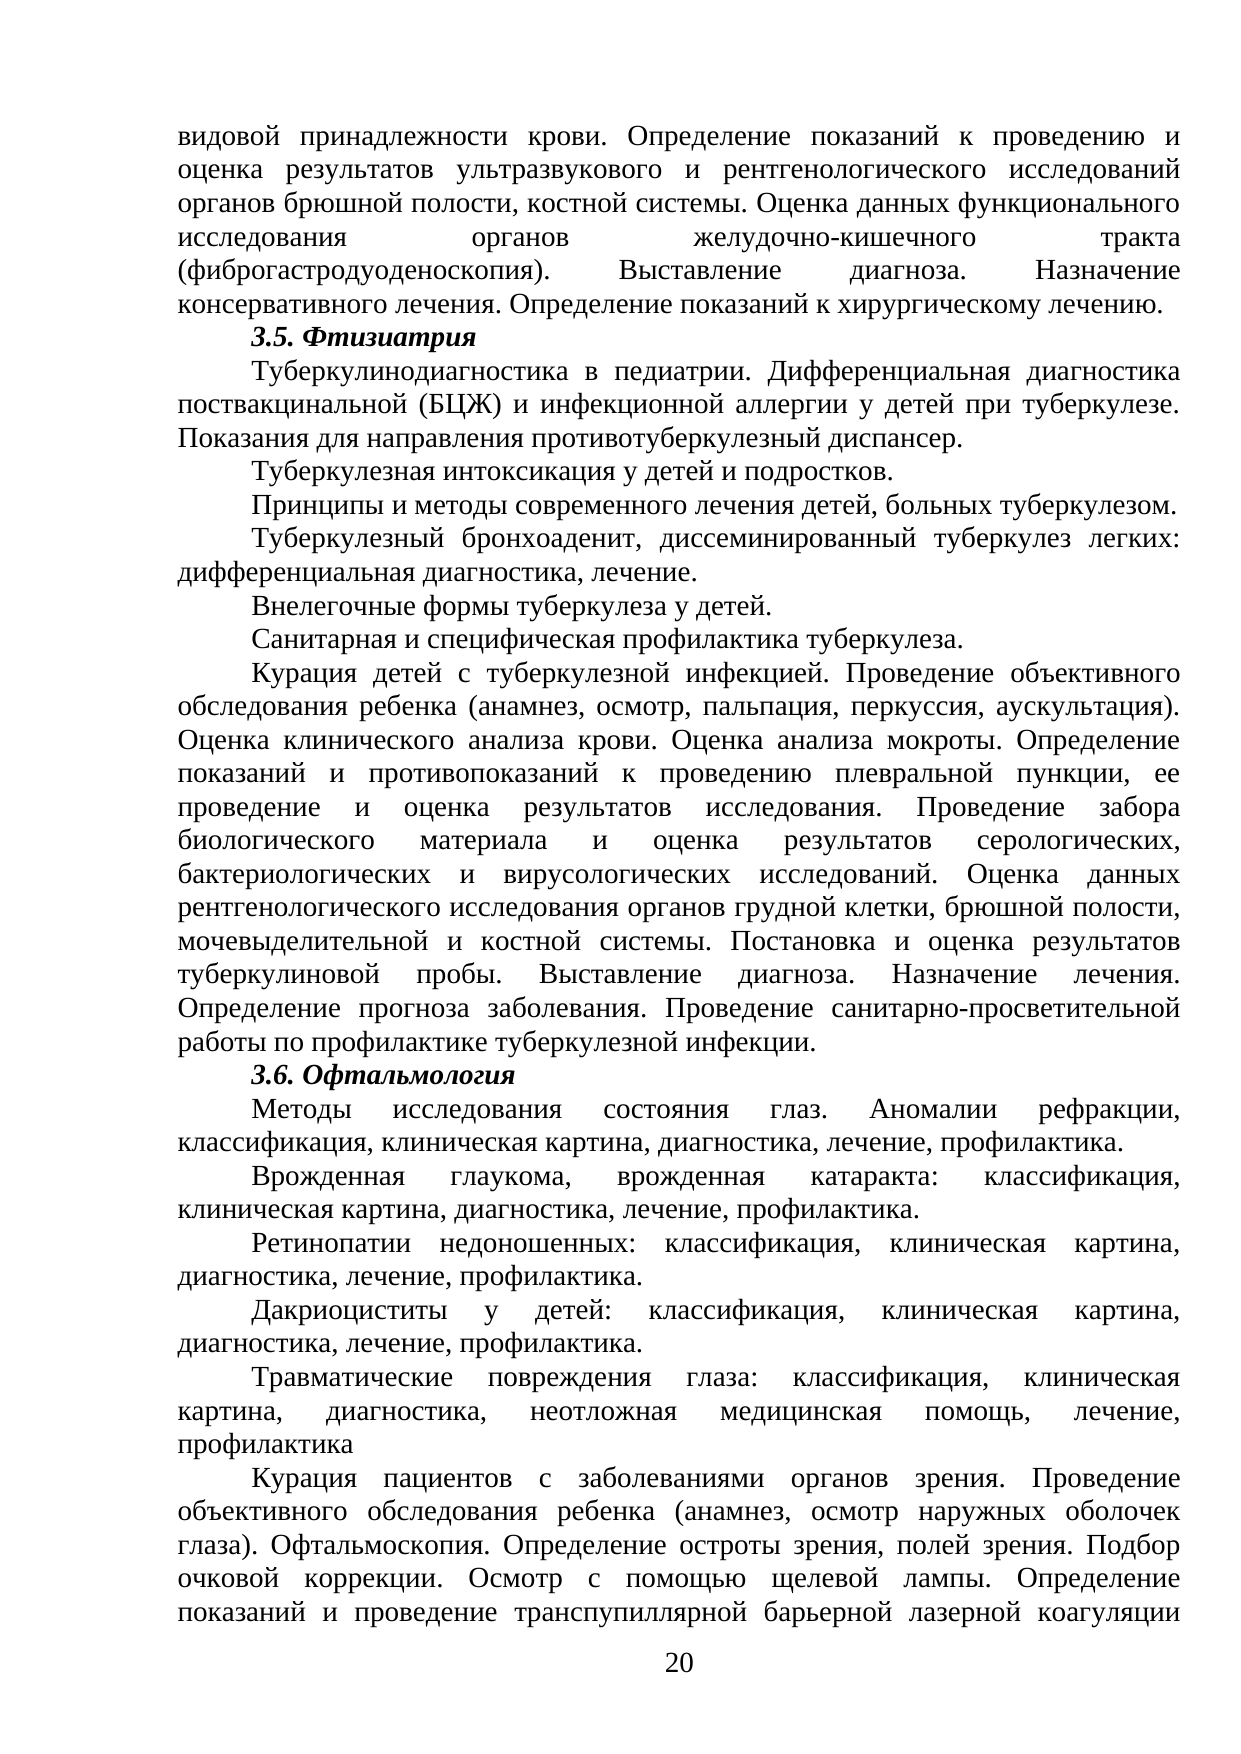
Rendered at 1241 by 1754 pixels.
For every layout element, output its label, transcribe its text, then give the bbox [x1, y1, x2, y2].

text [177, 118, 1181, 319]
text Туберкулинодиагностика в педиатрии. Дифференциальная диагностика поствакцинальной (БЦЖ) и инфекционной аллергии у детей при туберкулезе. Показания для направления противотуберкулезный диспансер. [177, 353, 1181, 453]
text Методы исследования состояния глаз. Аномалии рефракции, классификация, клиническая картина, диагностика, лечение, профилактика. [177, 1091, 1181, 1158]
text 3.6. Офтальмология [177, 1057, 1181, 1091]
text Дакриоциститы у детей: классификация, клиническая картина, диагностика, лечение, профилактика. [177, 1292, 1181, 1359]
text Врожденная глаукома, врожденная катаракта: классификация, клиническая картина, диагностика, лечение, профилактика. [177, 1158, 1181, 1225]
text Принципы и методы современного лечения детей, больных туберкулезом. [177, 487, 1181, 521]
text Туберкулезная интоксикация у детей и подростков. [177, 453, 1181, 487]
text Внелегочные формы туберкулеза у детей. [177, 588, 1181, 621]
text Туберкулезный бронхоаденит, диссеминированный туберкулез легких: дифференциальная диагностика, лечение. [177, 521, 1181, 588]
text Курация детей с туберкулезной инфекцией. Проведение объективного обследования ребенка (анамнез, осмотр, пальпация, перкуссия, аускультация). Оценка клинического анализа крови. Оценка анализа мокроты. Определение показаний и противопоказаний к проведению плевральной пункции, ее проведение и оценка результатов исследования. Проведение забора биологического материала и оценка результатов серологических, бактериологических и вирусологических исследований. Оценка данных рентгенологического исследования органов грудной клетки, брюшной полости, мочевыделительной и костной системы. Постановка и оценка результатов туберкулиновой пробы. Выставление диагноза. Назначение лечения. Определение прогноза заболевания. Проведение санитарно-просветительной работы по профилактике туберкулезной инфекции. [177, 655, 1181, 1057]
text Ретинопатии недоношенных: классификация, клиническая картина, диагностика, лечение, профилактика. [177, 1225, 1181, 1292]
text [177, 1460, 1181, 1627]
text Санитарная и специфическая профилактика туберкулеза. [177, 621, 1181, 655]
text Травматические повреждения глаза: классификация, клиническая картина, диагностика, неотложная медицинская помощь, лечение, профилактика [177, 1359, 1181, 1460]
text 3.5. Фтизиатрия [177, 319, 1181, 353]
